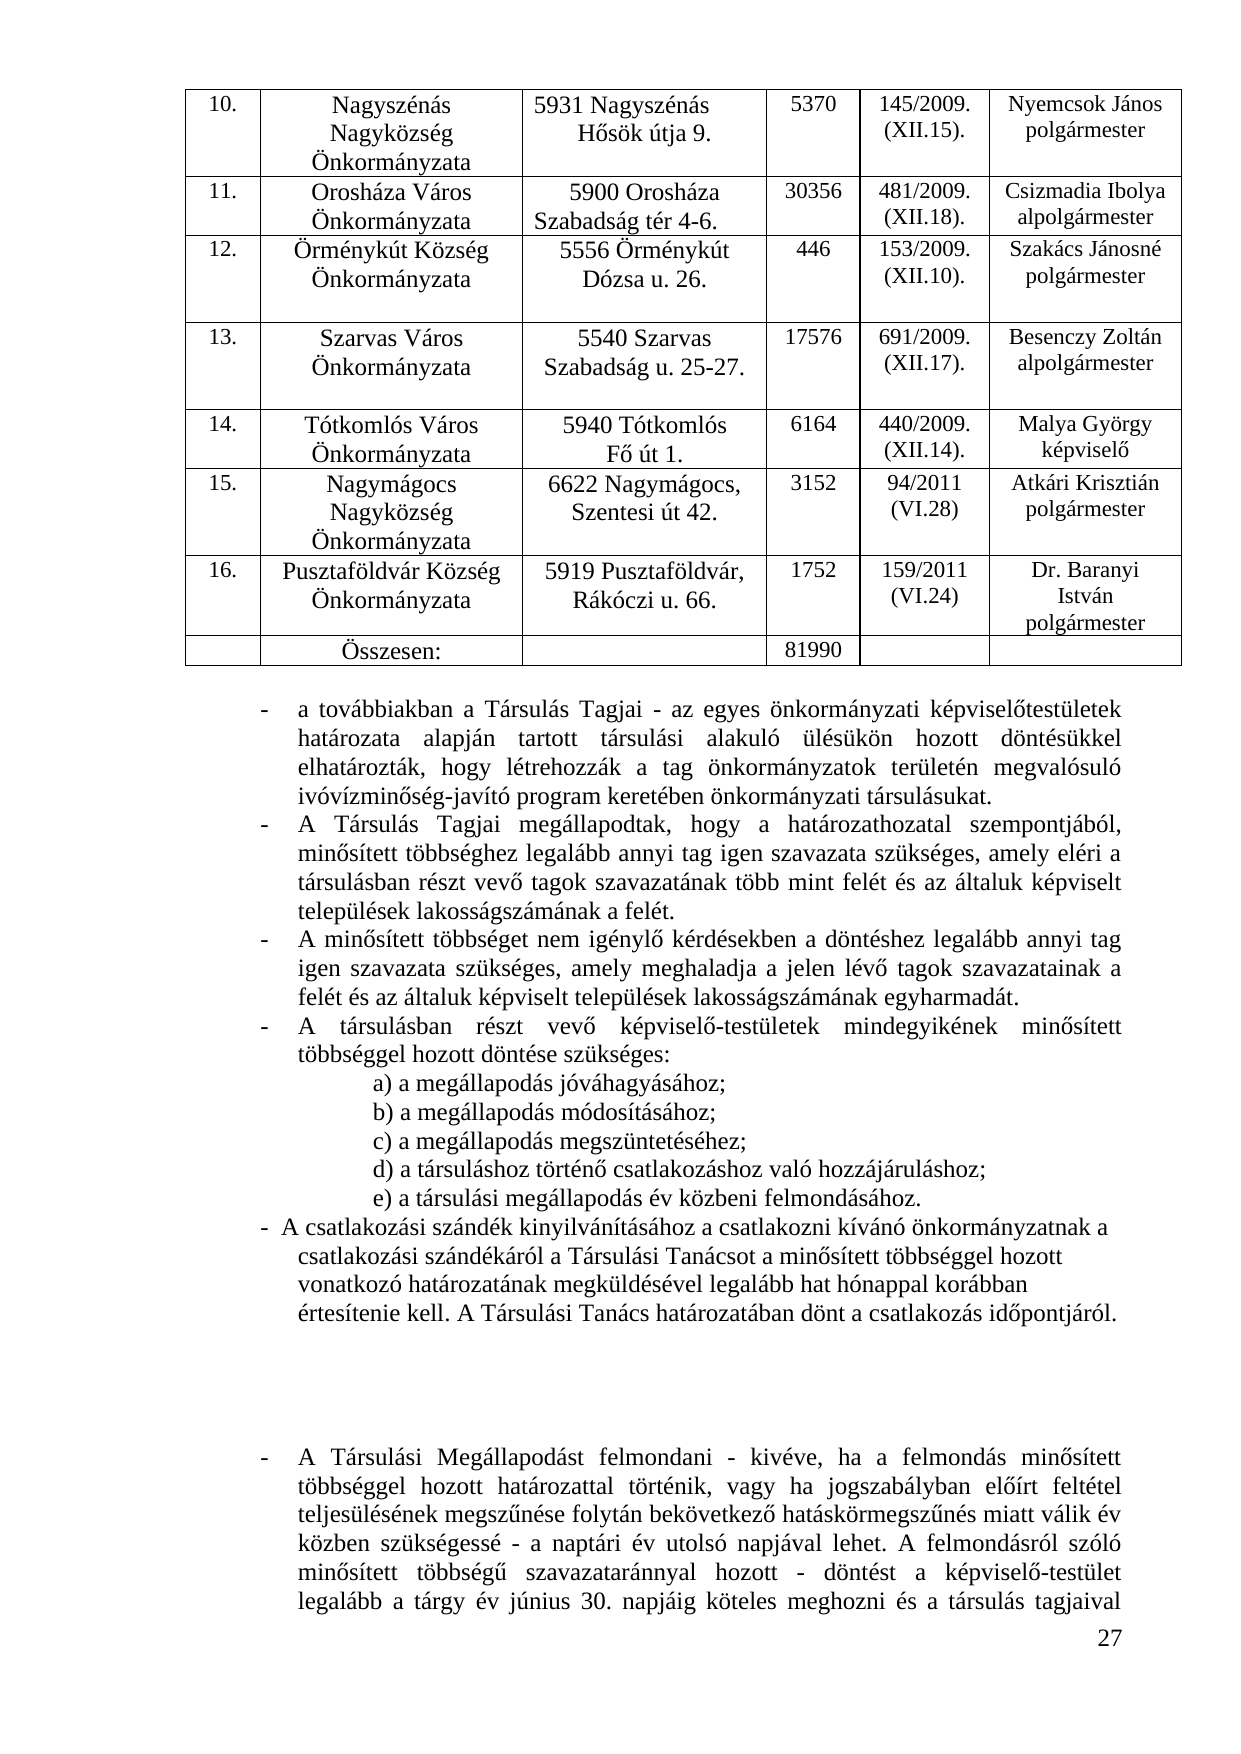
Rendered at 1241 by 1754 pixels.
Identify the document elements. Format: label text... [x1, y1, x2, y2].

table_cell 5940 Tótkomlós Fő út 1. [523, 410, 766, 468]
table_cell Orosháza Város Önkormányzata [261, 177, 522, 234]
table_cell 15. [186, 469, 260, 555]
table_cell 10. [186, 90, 260, 176]
table_cell 159/2011 (VI.24) [861, 556, 989, 635]
table_cell 5556 Örménykút Dózsa u. 26. [523, 236, 766, 322]
table_cell 30356 [767, 177, 859, 234]
table_cell 440/2009. (XII.14). [861, 410, 989, 468]
table_cell [186, 636, 260, 665]
table_cell 13. [186, 323, 260, 409]
table_cell 94/2011 (VI.28) [861, 469, 989, 555]
list A minősített többséget nem igénylő kérdésekben a döntéshez legalább annyi tag igen szavazata szükséges, amely meghaladja a jelen lévő tagok szavazatainak a felét és az általuk képviselt települések lakosságszámának egyharmadát. [260, 924, 1122, 1011]
table_cell 5540 Szarvas Szabadság u. 25-27. [523, 323, 766, 409]
table_cell Szakács Jánosné polgármester [990, 236, 1181, 322]
text - A csatlakozási szándék kinyilvánításához a csatlakozni kívánó önkormányzatnak a csatlakozási szándékáról a Társulási Tanácsot a minősített többséggel hozott vonatkozó határozatának megküldésével legalább hat hónappal korábban értesítenie kell. A Társulási Tanács határozatában dönt a csatlakozás időpontjáról. [260, 1212, 1122, 1327]
table_cell 5931 Nagyszénás Hősök útja 9. [523, 90, 766, 176]
table_cell Pusztaföldvár Község Önkormányzata [261, 556, 522, 635]
text c) a megállapodás megszüntetéséhez; [373, 1126, 1122, 1154]
table_cell 6622 Nagymágocs, Szentesi út 42. [523, 469, 766, 555]
table_cell 5900 Orosháza Szabadság tér 4-6. [523, 177, 766, 234]
table_cell [861, 636, 989, 665]
table_cell Csizmadia Ibolya alpolgármester [990, 177, 1181, 234]
table_cell Malya György képviselő [990, 410, 1181, 468]
text e) a társulási megállapodás év közbeni felmondásához. [373, 1183, 1122, 1212]
table_cell 14. [186, 410, 260, 468]
table_cell Összesen: [261, 636, 522, 665]
table_cell 12. [186, 236, 260, 322]
table_cell Nagymágocs Nagyközség Önkormányzata [261, 469, 522, 555]
table_cell 16. [186, 556, 260, 635]
table_cell Nyemcsok János polgármester [990, 90, 1181, 176]
table_cell 11. [186, 177, 260, 234]
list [260, 1442, 1122, 1614]
table_cell 153/2009. (XII.10). [861, 236, 989, 322]
text b) a megállapodás módosításához; [373, 1097, 1122, 1126]
table_cell Besenczy Zoltán alpolgármester [990, 323, 1181, 409]
table_cell Tótkomlós Város Önkormányzata [261, 410, 522, 468]
table_cell Örménykút Község Önkormányzata [261, 236, 522, 322]
table_cell Atkári Krisztián polgármester [990, 469, 1181, 555]
table_cell 446 [767, 236, 859, 322]
list A társulásban részt vevő képviselő-testületek mindegyikének minősített többséggel hozott döntése szükséges: [260, 1011, 1122, 1068]
table_cell Dr. Baranyi István polgármester [990, 556, 1181, 635]
table_cell 3152 [767, 469, 859, 555]
table_cell 81990 [767, 636, 859, 665]
list a továbbiakban a Társulás Tagjai - az egyes önkormányzati képviselőtestületek határozata alapján tartott társulási alakuló ülésükön hozott döntésükkel elhatározták, hogy létrehozzák a tag önkormányzatok területén megvalósuló ivóvízminőség-javító program keretében önkormányzati társulásukat. [260, 694, 1122, 809]
table_cell 481/2009. (XII.18). [861, 177, 989, 234]
table_cell [523, 636, 766, 665]
table_cell Nagyszénás Nagyközség Önkormányzata [261, 90, 522, 176]
table_cell Szarvas Város Önkormányzata [261, 323, 522, 409]
table_cell 691/2009. (XII.17). [861, 323, 989, 409]
text d) a társuláshoz történő csatlakozáshoz való hozzájáruláshoz; [373, 1154, 1122, 1183]
table_cell 5370 [767, 90, 859, 176]
list A Társulás Tagjai megállapodtak, hogy a határozathozatal szempontjából, minősített többséghez legalább annyi tag igen szavazata szükséges, amely eléri a társulásban részt vevő tagok szavazatának több mint felét és az általuk képviselt települések lakosságszámának a felét. [260, 809, 1122, 924]
text a) a megállapodás jóváhagyásához; [373, 1068, 1122, 1097]
table_cell 145/2009. (XII.15). [861, 90, 989, 176]
table_cell 1752 [767, 556, 859, 635]
table_cell 6164 [767, 410, 859, 468]
table_cell [990, 636, 1181, 665]
table_cell 5919 Pusztaföldvár, Rákóczi u. 66. [523, 556, 766, 635]
table_cell 17576 [767, 323, 859, 409]
